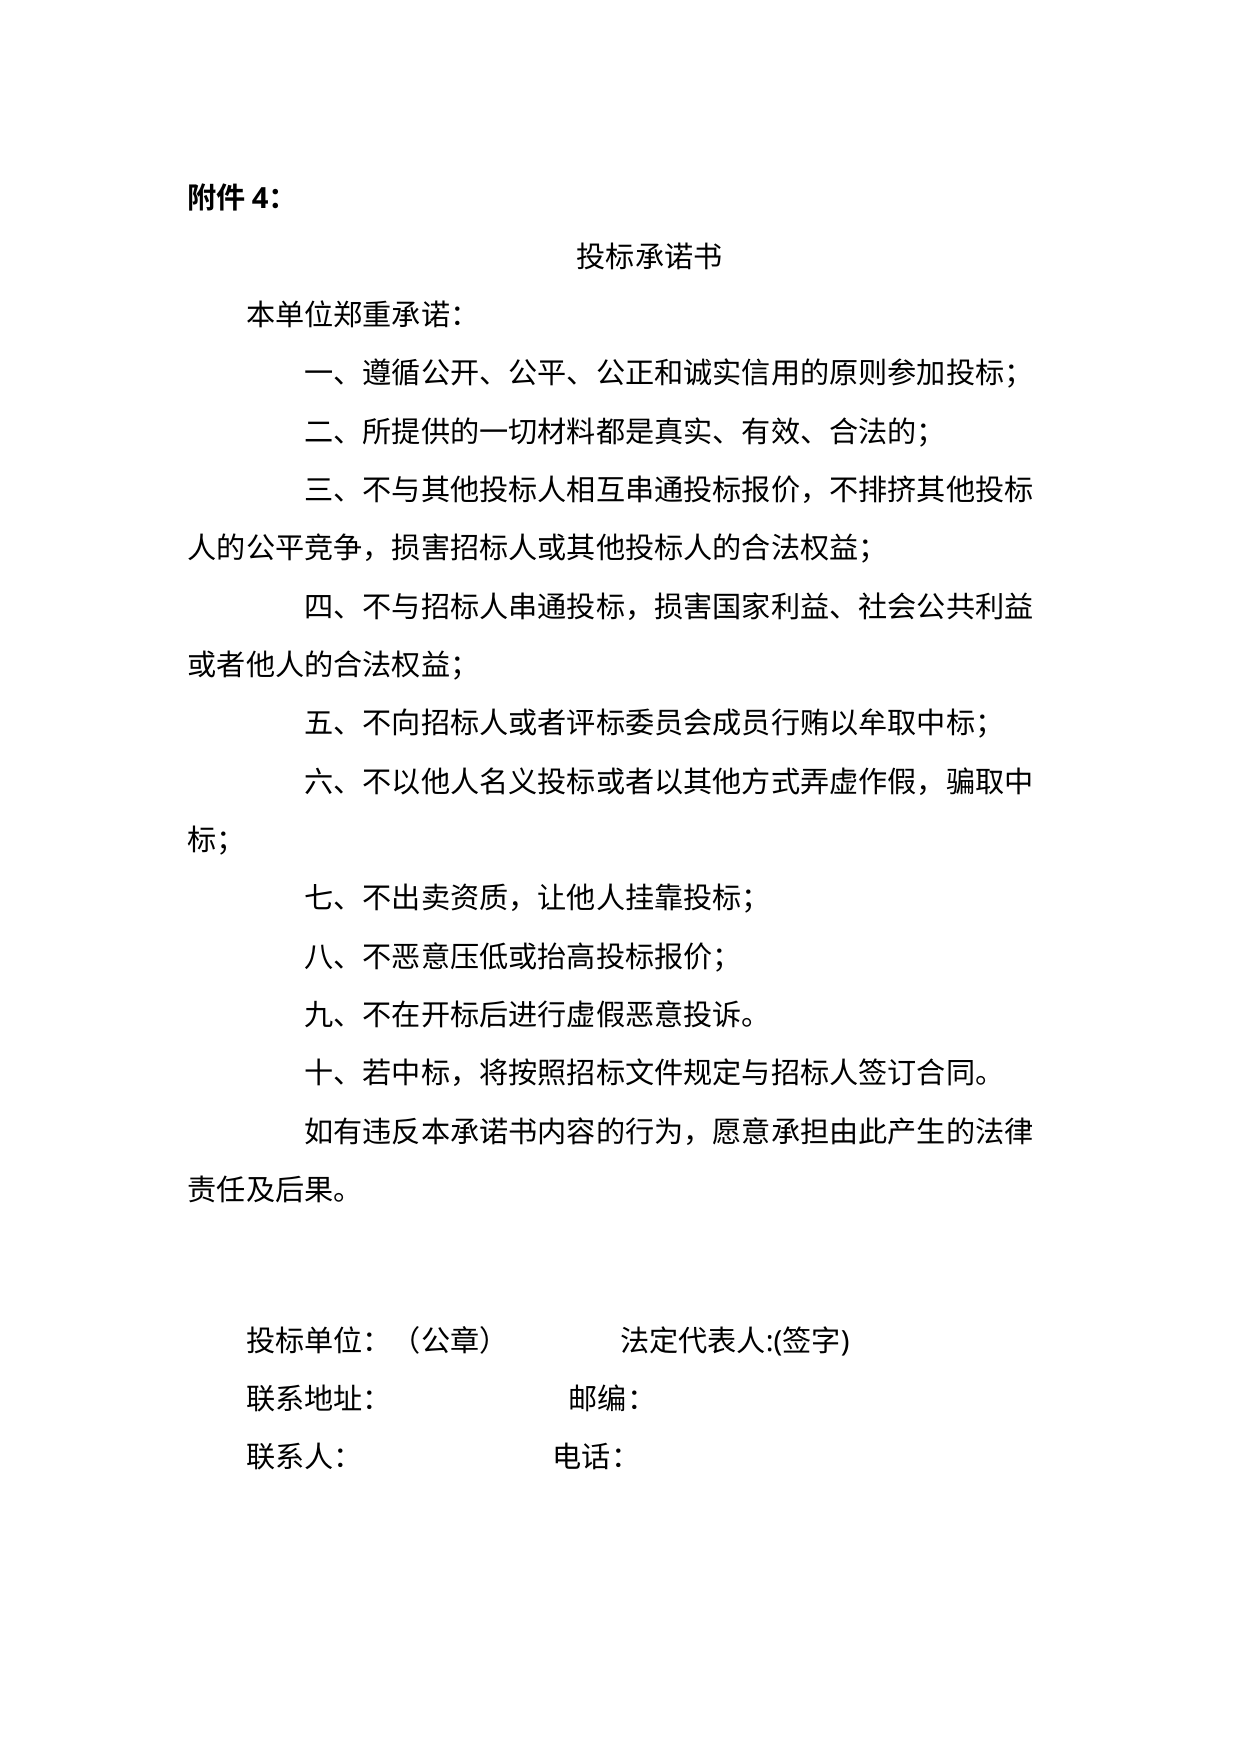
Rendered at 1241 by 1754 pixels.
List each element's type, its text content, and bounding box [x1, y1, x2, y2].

text 四、不与招标人串通投标，损害国家利益、社会公共利益或者他人的合法权益； [187, 570, 1053, 687]
text 六、不以他人名义投标或者以其他方式弄虚作假，骗取中标； [187, 745, 1053, 862]
text 二、所提供的一切材料都是真实、有效、合法的； [187, 395, 1053, 454]
text 如有违反本承诺书内容的行为，愿意承担由此产生的法律责任及后果。 [187, 1095, 1053, 1212]
text 附件4： [187, 162, 1053, 220]
text 联系地址： 邮编： [187, 1363, 1053, 1421]
text 联系人： 电话： [187, 1421, 1053, 1479]
text 一、遵循公开、公平、公正和诚实信用的原则参加投标； [187, 337, 1053, 395]
text 七、不出卖资质，让他人挂靠投标； [187, 862, 1053, 920]
text 三、不与其他投标人相互串通投标报价，不排挤其他投标人的公平竞争，损害招标人或其他投标人的合法权益； [187, 454, 1053, 570]
text 本单位郑重承诺： [187, 279, 1053, 337]
text 八、不恶意压低或抬高投标报价； [187, 920, 1053, 979]
text 五、不向招标人或者评标委员会成员行贿以牟取中标； [187, 687, 1053, 745]
text 九、不在开标后进行虚假恶意投诉。 [187, 979, 1053, 1037]
text 投标单位：（公章） 法定代表人:(签字) [187, 1304, 1053, 1363]
text 十、若中标，将按照招标文件规定与招标人签订合同。 [187, 1037, 1053, 1095]
text 投标承诺书 [187, 220, 1053, 279]
